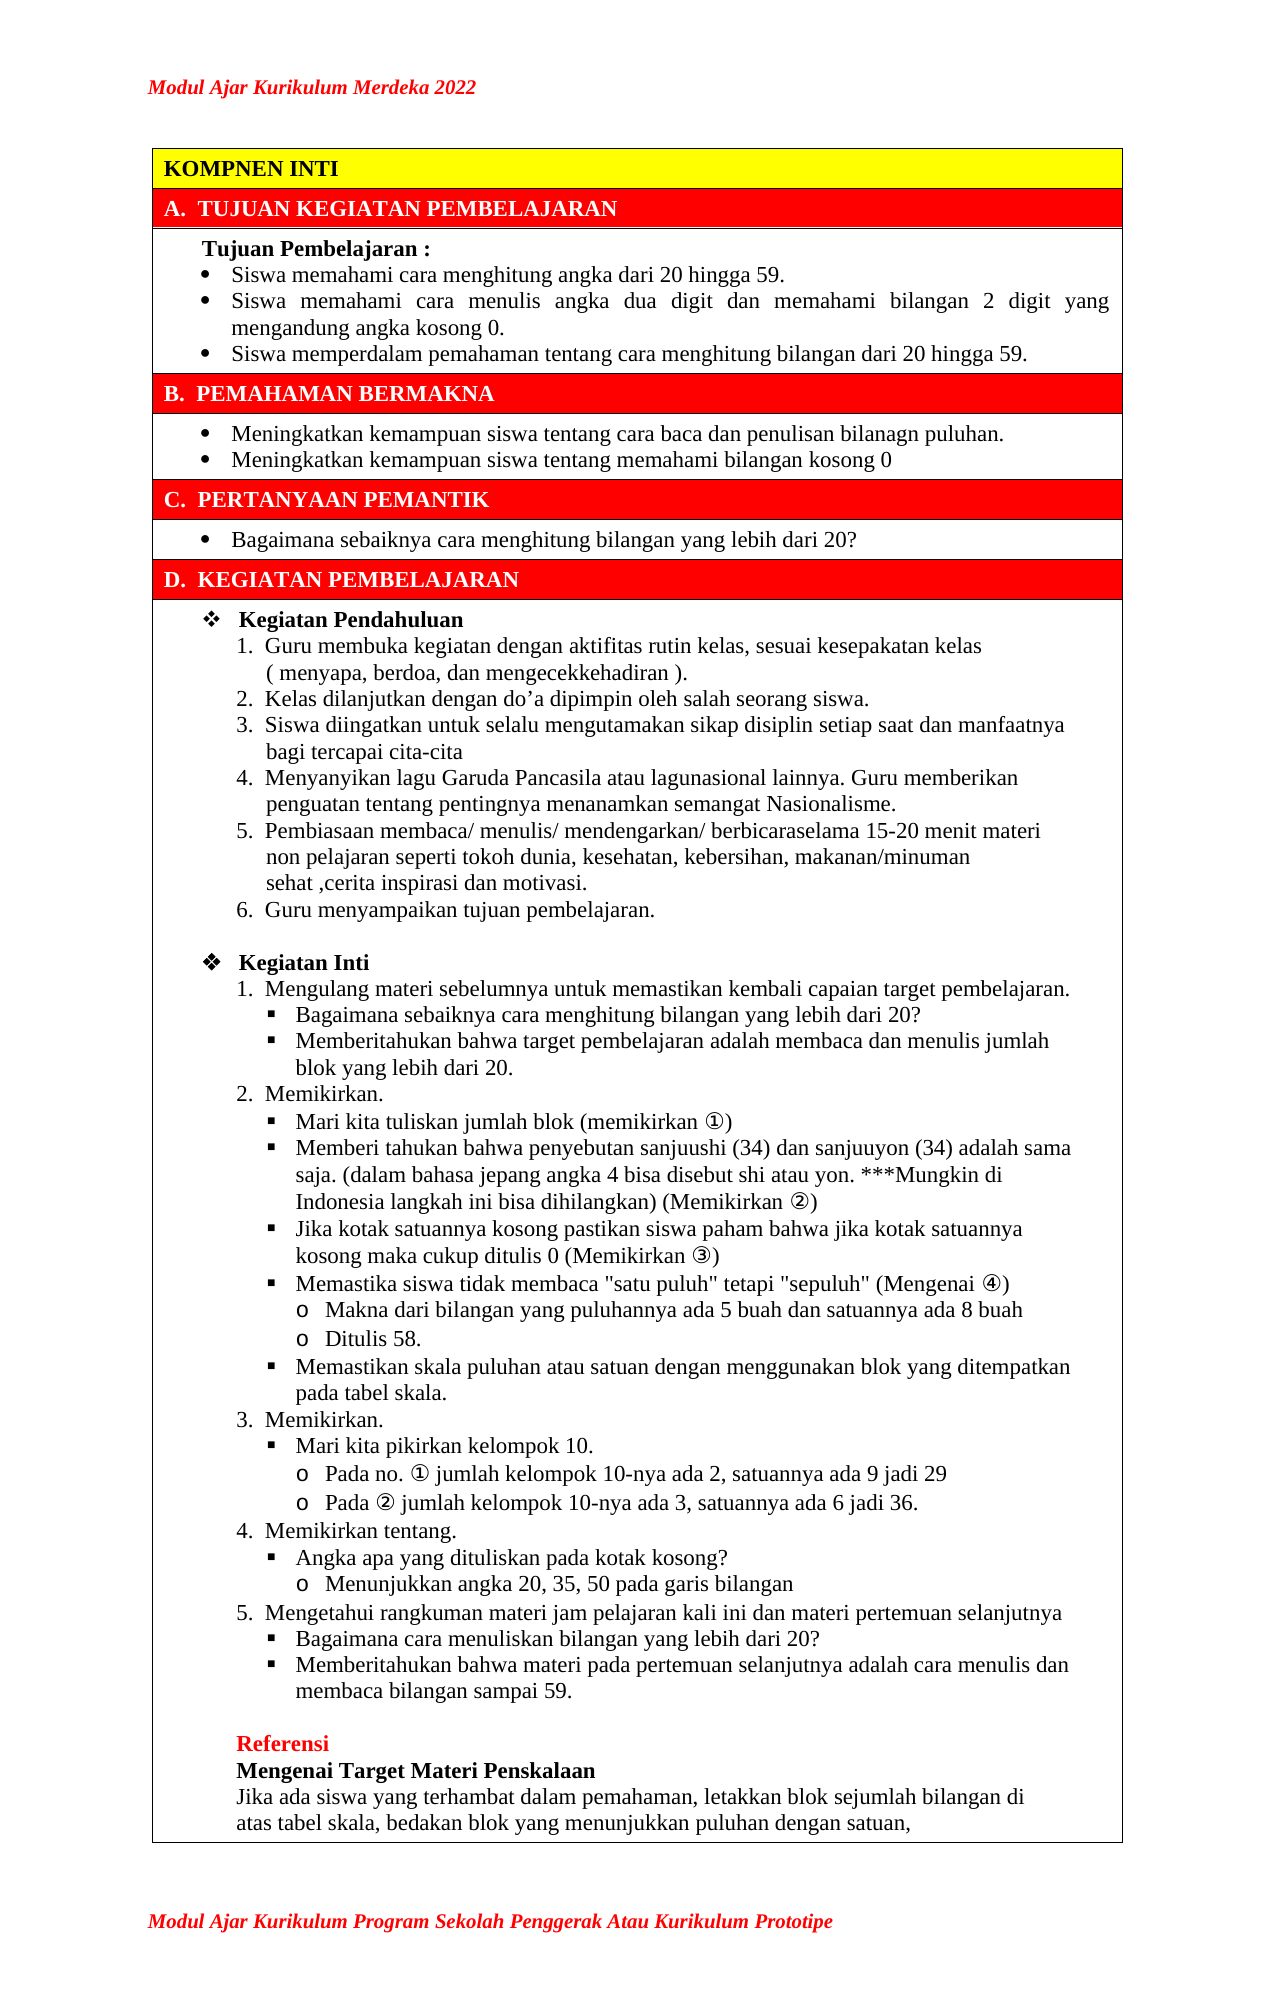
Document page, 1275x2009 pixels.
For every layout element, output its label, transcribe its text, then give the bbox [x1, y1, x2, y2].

table_cell C. PERTANYAAN PEMANTIK [153, 480, 1122, 519]
table_cell D. KEGIATAN PEMBELAJARAN [153, 560, 1122, 599]
table_cell KOMPNEN INTI [153, 149, 1122, 188]
table_cell B. PEMAHAMAN BERMAKNA [153, 374, 1122, 413]
table_cell Bagaimana sebaiknya cara menghitung bilangan yang lebih dari 20? [153, 520, 1122, 559]
table_cell A. TUJUAN KEGIATAN PEMBELAJARAN [153, 189, 1122, 227]
table_cell Tujuan Pembelajaran : Siswa memahami cara menghitung angka dari 20 hingga 59. Siswa memahami cara menulis angka dua digit dan memahami bilangan 2 digit yang mengandung angka kosong 0. Siswa memperdalam pemahaman tentang cara menghitung bilangan dari 20 hingga 59. [153, 229, 1122, 373]
table_cell Meningkatkan kemampuan siswa tentang cara baca dan penulisan bilanagn puluhan. Meningkatkan kemampuan siswa tentang memahami bilangan kosong 0 [153, 414, 1122, 479]
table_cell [153, 600, 1122, 1842]
